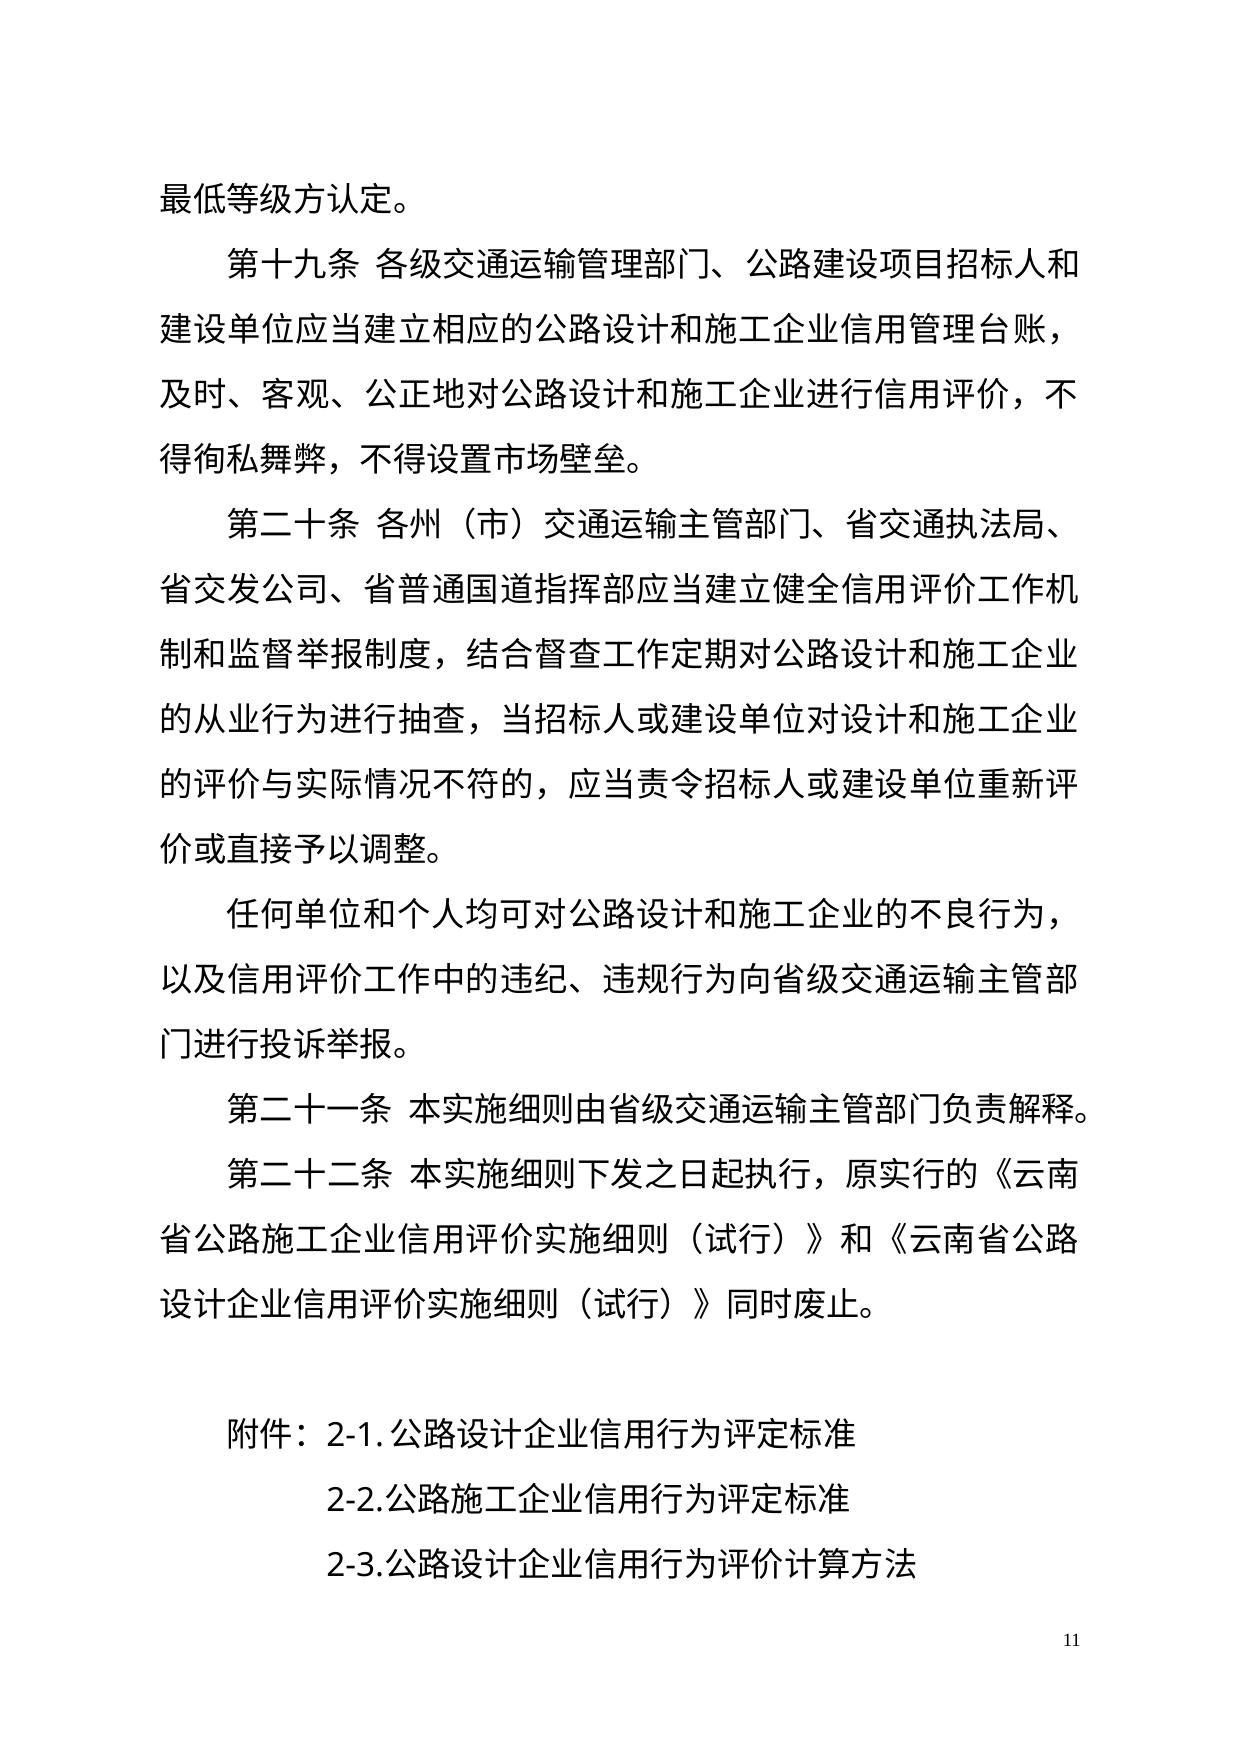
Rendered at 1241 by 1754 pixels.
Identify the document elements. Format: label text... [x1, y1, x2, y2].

text 2-2.公路施工企业信用行为评定标准 [159, 1465, 1081, 1530]
text 第十九条 各级交通运输管理部门、公路建设项目招标人和建设单位应当建立相应的公路设计和施工企业信用管理台账，及时、客观、公正地对公路设计和施工企业进行信用评价，不得徇私舞弊，不得设置市场壁垒。 [159, 230, 1081, 490]
text 2-3.公路设计企业信用行为评价计算方法 [159, 1530, 1081, 1595]
text 任何单位和个人均可对公路设计和施工企业的不良行为，以及信用评价工作中的违纪、违规行为向省级交通运输主管部门进行投诉举报。 [159, 880, 1081, 1075]
text 附件：2-1. 公路设计企业信用行为评定标准 [159, 1400, 1081, 1465]
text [159, 165, 1081, 230]
text 第二十条 各州（市）交通运输主管部门、省交通执法局、省交发公司、省普通国道指挥部应当建立健全信用评价工作机制和监督举报制度，结合督查工作定期对公路设计和施工企业的从业行为进行抽查，当招标人或建设单位对设计和施工企业的评价与实际情况不符的，应当责令招标人或建设单位重新评价或直接予以调整。 [159, 490, 1081, 880]
text 第二十二条 本实施细则下发之日起执行，原实行的《云南省公路施工企业信用评价实施细则（试行）》和《云南省公路设计企业信用评价实施细则（试行）》同时废止。 [159, 1140, 1081, 1335]
text 第二十一条 本实施细则由省级交通运输主管部门负责解释。 [159, 1075, 1081, 1140]
